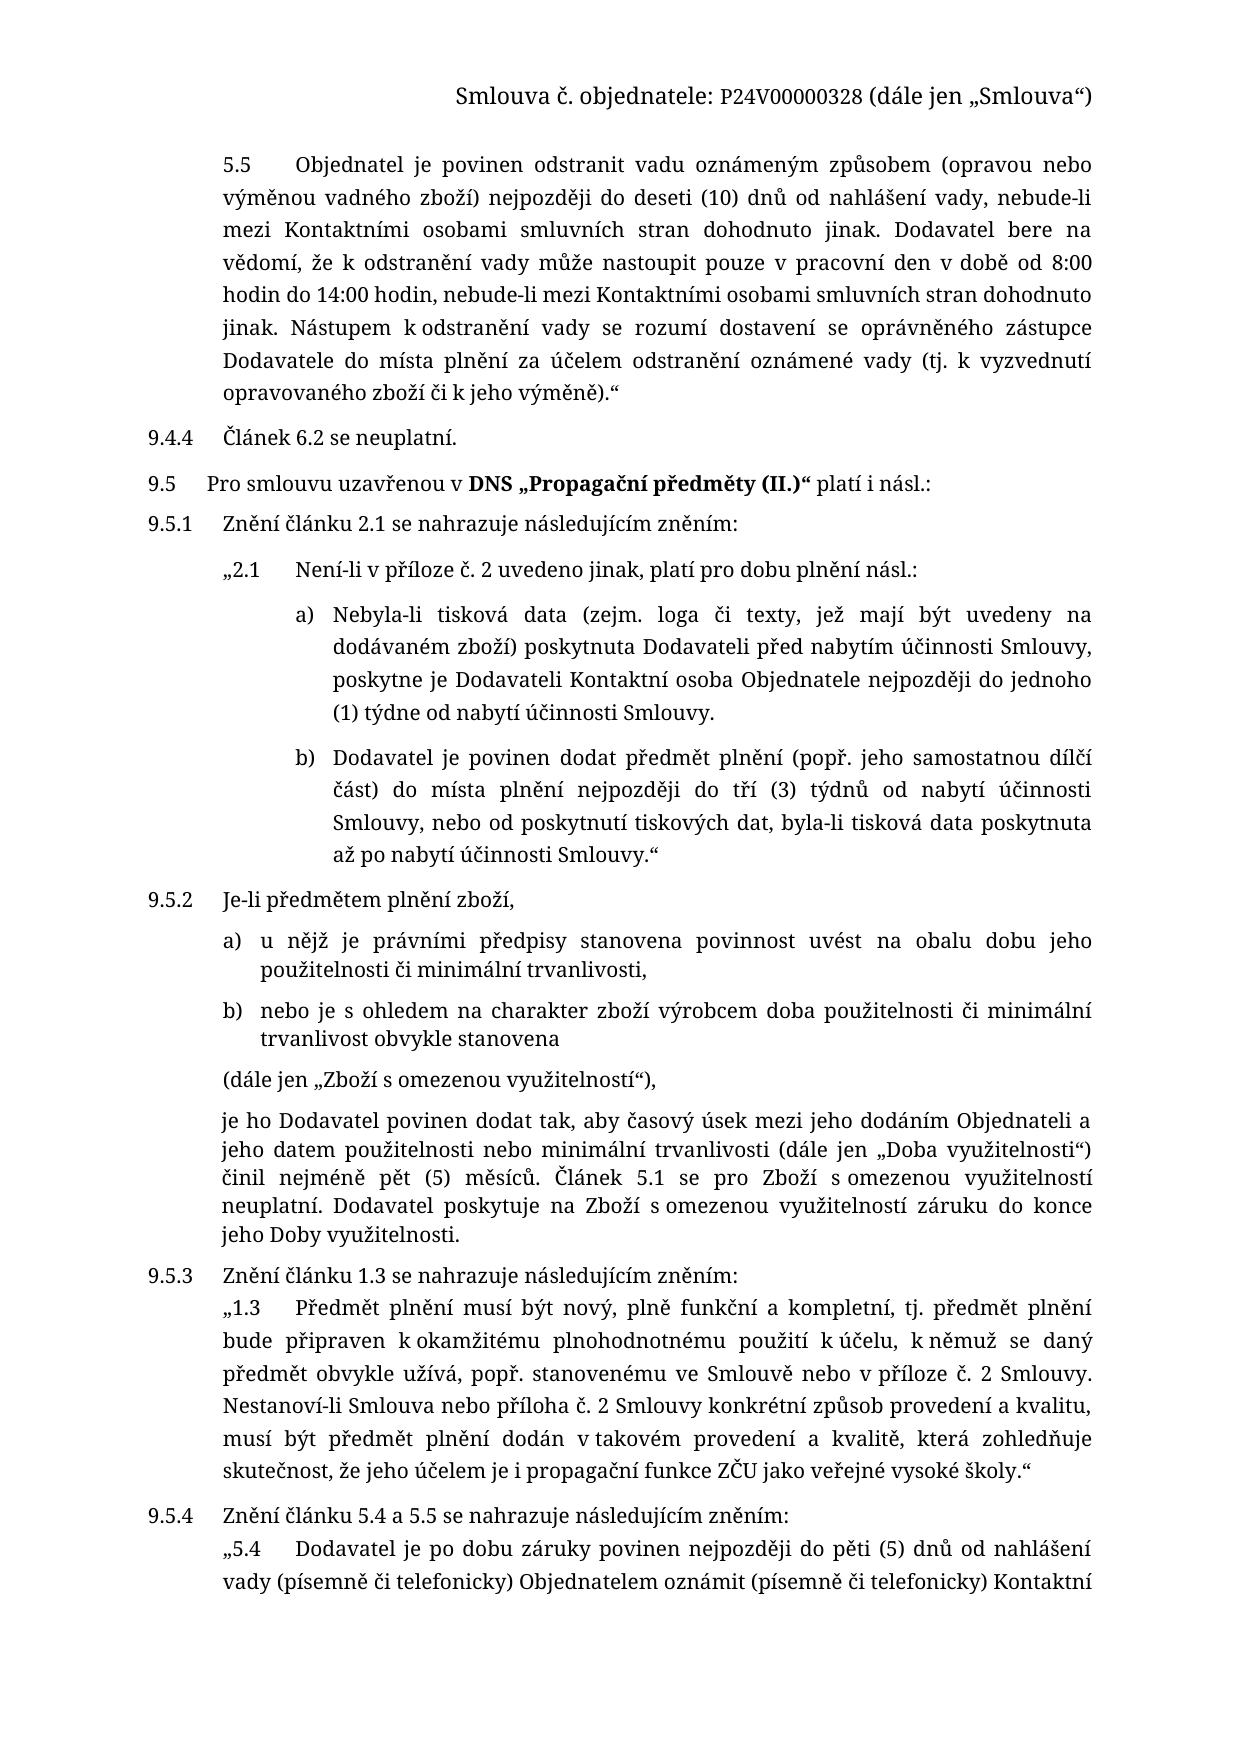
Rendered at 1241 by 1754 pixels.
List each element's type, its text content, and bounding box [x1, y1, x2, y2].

list Znění článku 1.3 se nahrazuje následujícím zněním: [148, 1261, 1093, 1289]
list Článek 6.2 se neuplatní. [148, 423, 1093, 452]
list Dodavatel je povinen dodat předmět plnění (popř. jeho samostatnou dílčí část) do místa plnění nejpozději do tří (3) týdnů od nabytí účinnosti Smlouvy, nebo od poskytnutí tiskových dat, byla-li tisková data poskytnuta až po nabytí účinnosti Smlouvy.“ [295, 743, 1093, 869]
list „1.3 Předmět plnění musí být nový, plně funkční a kompletní, tj. předmět plnění bude připraven k okamžitému plnohodnotnému použití k účelu, k němuž se daný předmět obvykle užívá, popř. stanovenému ve Smlouvě nebo v příloze č. 2 Smlouvy. Nestanoví-li Smlouva nebo příloha č. 2 Smlouvy konkrétní způsob provedení a kvalitu, musí být předmět plnění dodán v takovém provedení a kvalitě, která zohledňuje skutečnost, že jeho účelem je i propagační funkce ZČU jako veřejné vysoké školy.“ [223, 1293, 1093, 1485]
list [223, 1534, 1093, 1595]
list nebo je s ohledem na charakter zboží výrobcem doba použitelnosti či minimální trvanlivost obvykle stanovena [223, 996, 1093, 1053]
list Je-li předmětem plnění zboží, [148, 886, 1093, 914]
text je ho Dodavatel povinen dodat tak, aby časový úsek mezi jeho dodáním Objednateli a jeho datem použitelnosti nebo minimální trvanlivosti (dále jen „Doba využitelnosti“) činil nejméně pět (5) měsíců. Článek 5.1 se pro Zboží s omezenou využitelností neuplatní. Dodavatel poskytuje na Zboží s omezenou využitelností záruku do konce jeho Doby využitelnosti. [221, 1106, 1093, 1248]
text (dále jen „Zboží s omezenou využitelností“), [223, 1065, 1093, 1094]
list 5.5 Objednatel je povinen odstranit vadu oznámeným způsobem (opravou nebo výměnou vadného zboží) nejpozději do deseti (10) dnů od nahlášení vady, nebude-li mezi Kontaktními osobami smluvních stran dohodnuto jinak. Dodavatel bere na vědomí, že k odstranění vady může nastoupit pouze v pracovní den v době od 8:00 hodin do 14:00 hodin, nebude-li mezi Kontaktními osobami smluvních stran dohodnuto jinak. Nástupem k odstranění vady se rozumí dostavení se oprávněného zástupce Dodavatele do místa plnění za účelem odstranění oznámené vady (tj. k vyzvednutí opravovaného zboží či k jeho výměně).“ [223, 150, 1093, 407]
list Znění článku 2.1 se nahrazuje následujícím zněním: [148, 509, 1093, 538]
list „2.1 Není-li v příloze č. 2 uvedeno jinak, platí pro dobu plnění násl.: [223, 555, 1093, 583]
list u nějž je právními předpisy stanovena povinnost uvést na obalu dobu jeho použitelnosti či minimální trvanlivosti, [223, 927, 1093, 983]
list Nebyla-li tisková data (zejm. loga či texty, jež mají být uvedeny na dodávaném zboží) poskytnuta Dodavateli před nabytím účinnosti Smlouvy, poskytne je Dodavateli Kontaktní osoba Objednatele nejpozději do jednoho (1) týdne od nabytí účinnosti Smlouvy. [295, 600, 1093, 726]
list Pro smlouvu uzavřenou v DNS „Propagační předměty (II.)“ platí i násl.: [148, 469, 1093, 497]
list Znění článku 5.4 a 5.5 se nahrazuje následujícím zněním: [148, 1502, 1093, 1530]
